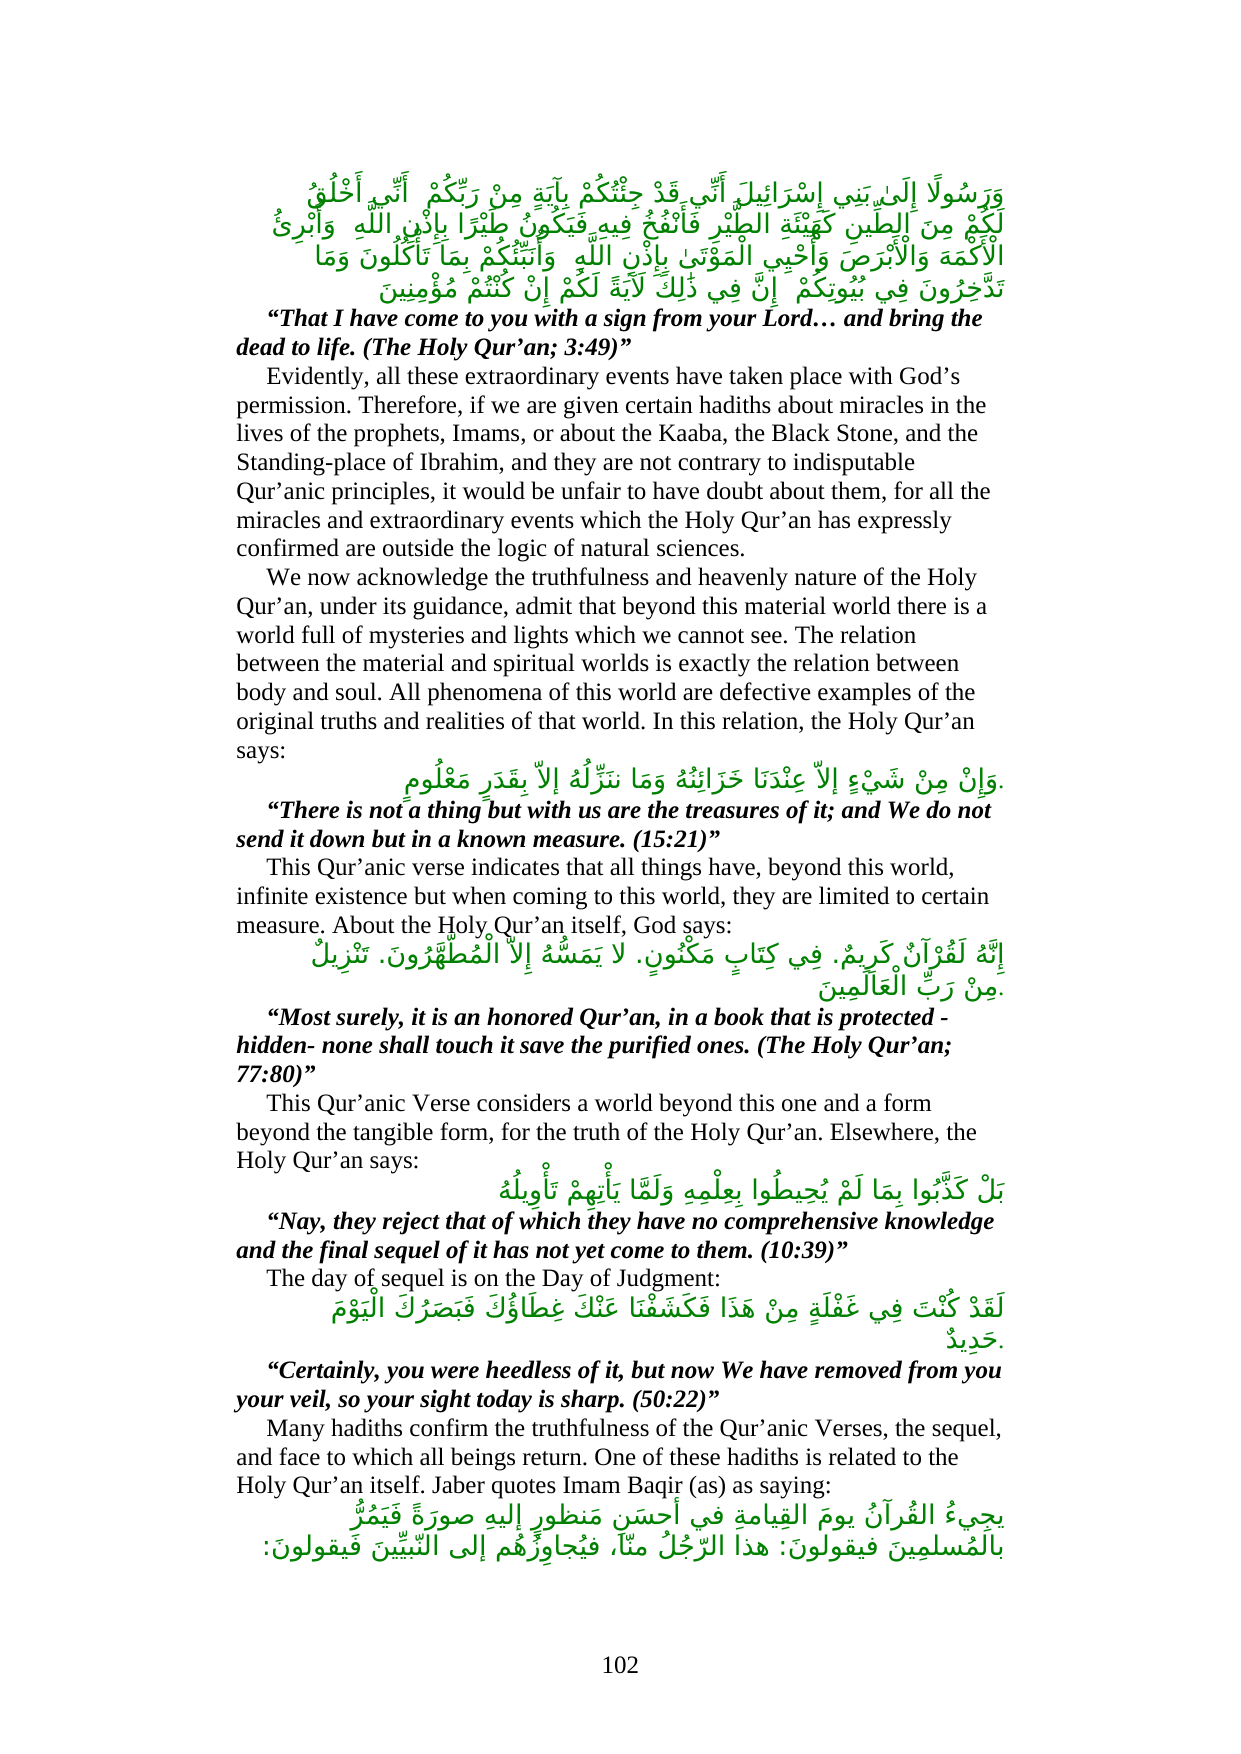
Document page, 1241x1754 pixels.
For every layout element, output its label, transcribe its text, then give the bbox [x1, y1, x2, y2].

text “Most surely, it is an honored Qur’an, in a book that is protected -hidden- none shall touch it save the purified ones. (The Holy Qur’an; 77:80)” [236, 1002, 1004, 1088]
text The day of sequel is on the Day of Judgment: [236, 1263, 1004, 1292]
text This Qur’anic verse indicates that all things have, beyond this world, infinite existence but when coming to this world, they are limited to certain measure. About the Holy Qur’an itself, God says: [236, 852, 1004, 939]
text We now acknowledge the truthfulness and heavenly nature of the Holy Qur’an, under its guidance, admit that beyond this material world there is a world full of mysteries and lights which we cannot see. The relation between the material and spiritual worlds is exactly the relation between body and soul. All phenomena of this world are defective examples of the original truths and realities of that world. In this relation, the Holy Qur’an says: [236, 562, 1004, 763]
text “That I have come to you with a sign from your Lord… and bring the dead to life. (The Holy Qur’an; 3:49)” [236, 303, 1004, 361]
text وَرَسُولًا إِلَىٰ بَنِي إِسْرَائِيلَ أَنِّي قَدْ جِئْتُكُمْ بِآيَةٍ مِنْ رَبِّكُمْ أَنِّي أَخْلُقُ لَكُمْ مِنَ الطِّينِ كَهَيْئَةِ الطَّيْرِ فَأَنْفُخُ فِيهِ فَيَكُونُ طَيْرًا بِإِذْنِ اللَّهِ وَأُبْرِئُ الْأَكْمَهَ وَالْأَبْرَصَ وَأُحْيِي الْمَوْتَىٰ بِإِذْنِ اللَّهِ وَأُنَبِّئُكُمْ بِمَا تَأْكُلُونَ وَمَا تَدَّخِرُونَ فِي بُيُوتِكُمْ إِنَّ فِي ذَٰلِكَ لَآيَةً لَكُمْ إِنْ كُنْتُمْ مُؤْمِنِينَ [236, 177, 1004, 303]
text بَلْ كَذَّبُوا بِمَا لَمْ يُحِيطُوا بِعِلْمِهِ وَلَمَّا يَأْتِهِمْ تَأْوِيلُهُ [236, 1174, 1004, 1206]
text This Qur’anic Verse considers a world beyond this one and a form beyond the tangible form, for the truth of the Holy Qur’an. Elsewhere, the Holy Qur’an says: [236, 1088, 1004, 1174]
text Many hadiths confirm the truthfulness of the Qur’anic Verses, the sequel, and face to which all beings return. One of these hadiths is related to the Holy Qur’an itself. Jaber quotes Imam Baqir (as) as saying: [236, 1413, 1004, 1499]
text “There is not a thing but with us are the treasures of it; and We do not send it down but in a known measure. (15:21)” [236, 795, 1004, 852]
text Evidently, all these extraordinary events have taken place with God’s permission. Therefore, if we are given certain hadiths about miracles in the lives of the prophets, Imams, or about the Kaaba, the Black Stone, and the Standing-place of Ibrahim, and they are not contrary to indisputable Qur’anic principles, it would be unfair to have doubt about them, for all the miracles and extraordinary events which the Holy Qur’an has expressly confirmed are outside the logic of natural sciences. [236, 361, 1004, 562]
text “Nay, they reject that of which they have no comprehensive knowledge and the final sequel of it has not yet come to them. (10:39)” [236, 1206, 1004, 1263]
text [236, 1499, 1004, 1562]
text وَإِنْ مِنْ شَيْءٍ إلاّ عِنْدَنَا خَزَائِنُهُ وَمَا ننَزِّلُهُ إلاّ بِقَدَرٍ مَعْلُومٍ. [236, 763, 1004, 795]
text إِنَّهُ لَقُرْآنٌ كَرِيمٌ. فِي كِتَابٍ مَكْنُونٍ. لا يَمَسُّهُ إِلاّ الْمُطّهَّرُونَ. تَنْزِيلٌ مِنْ رَبِّ الْعَالَمِينَ. [236, 939, 1004, 1002]
text “Certainly, you were heedless of it, but now We have removed from you your veil, so your sight today is sharp. (50:22)” [236, 1355, 1004, 1413]
text لَقَدْ كُنْتَ فِي غَفْلَةٍ مِنْ هَذَا فَكَشَفْنَا عَنْكَ غِطَاؤُكَ فَبَصَرُكَ الْيَوْمَ حَدِيدٌ. [236, 1292, 1004, 1355]
